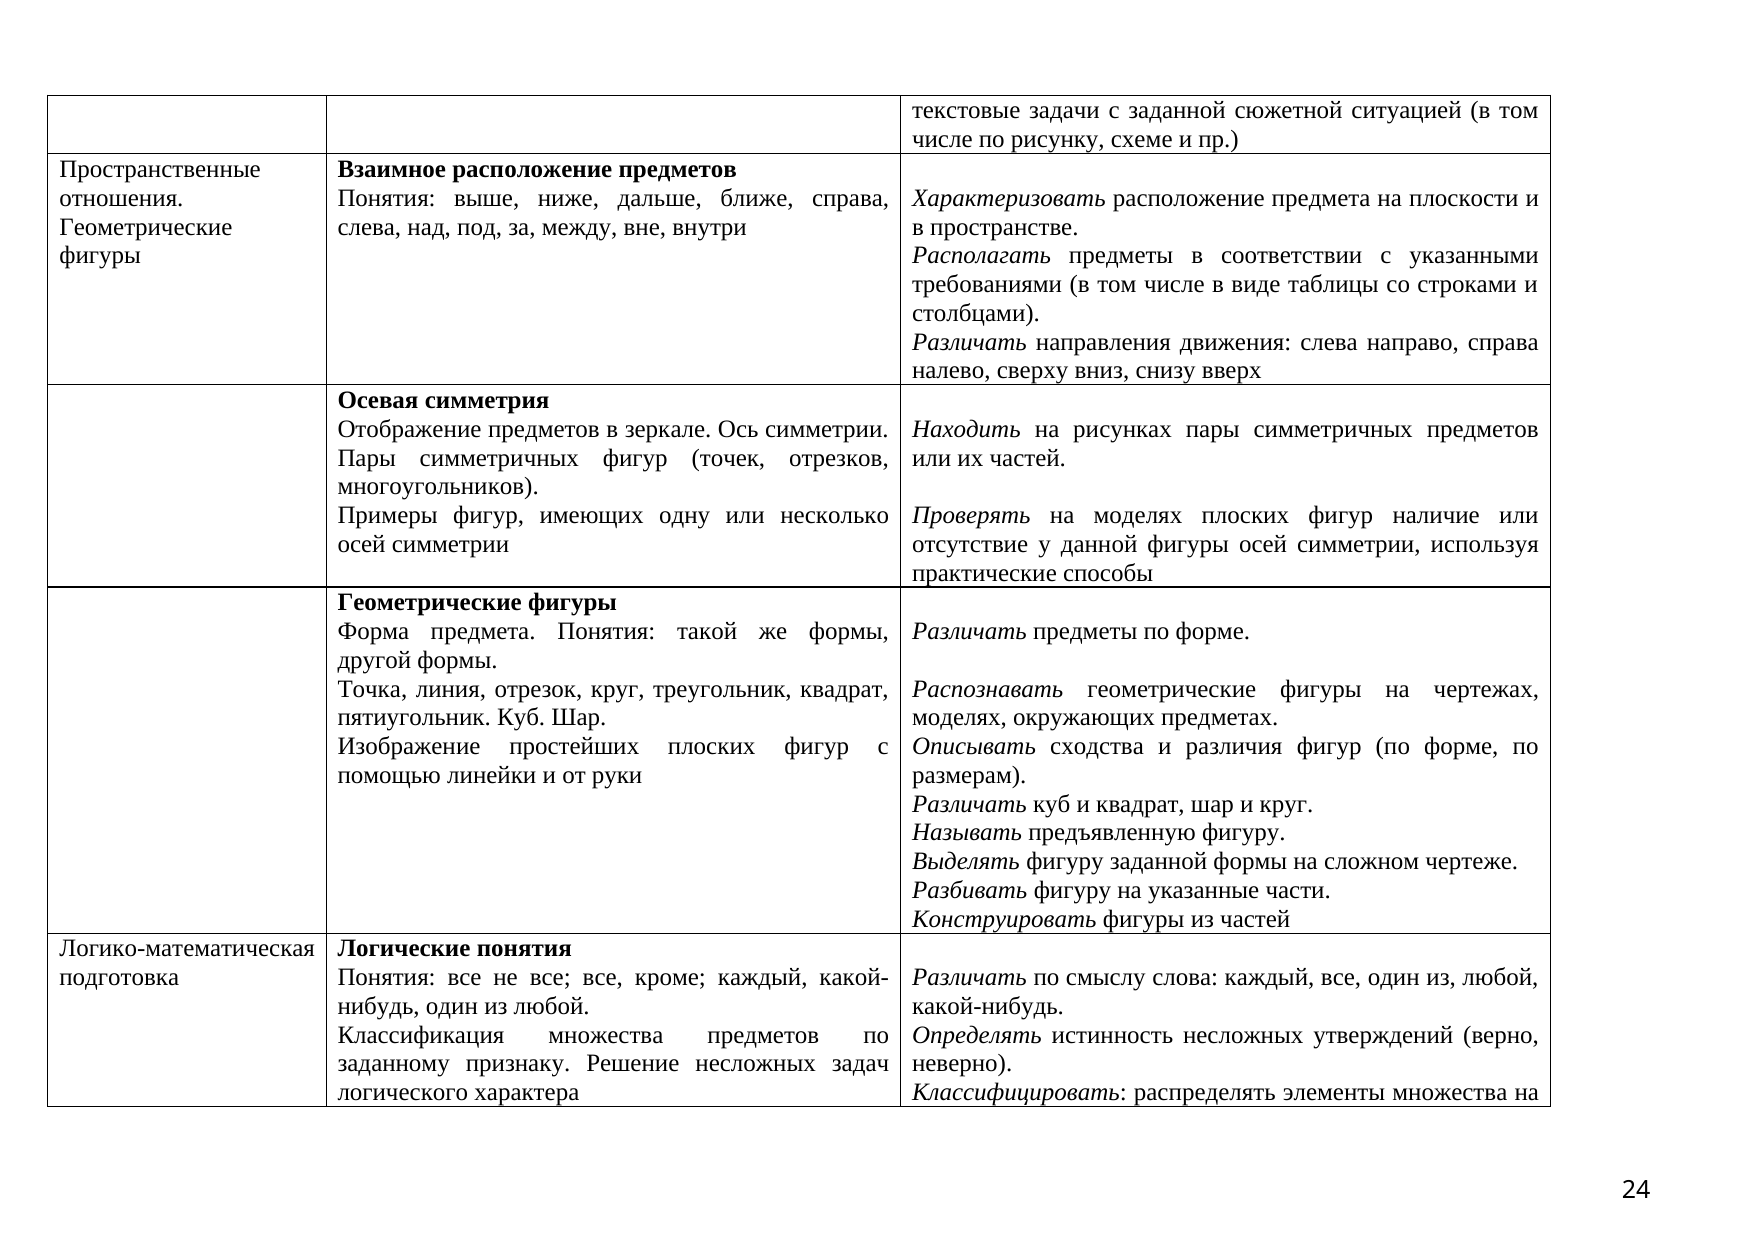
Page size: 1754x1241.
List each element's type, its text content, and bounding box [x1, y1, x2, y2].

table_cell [901, 934, 1550, 1106]
table_cell Характеризовать расположение предмета на плоскости и в пространстве. Располагать предметы в соответствии с указанными требованиями (в том числе в виде таблицы со строками и столбцами). Различать направления движения: слева направо, справа налево, сверху вниз, снизу вверх [901, 154, 1550, 384]
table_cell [48, 934, 326, 1106]
table_cell Находить на рисунках пары симметричных предметов или их частей. Проверять на моделях плоских фигур наличие или отсутствие у данной фигуры осей симметрии, используя практические способы [901, 385, 1550, 586]
table_cell [48, 588, 326, 932]
table_cell [48, 385, 326, 586]
table_cell Взаимное расположение предметов Понятия: выше, ниже, дальше, ближе, справа, слева, над, под, за, между, вне, внутри [327, 154, 900, 384]
table_cell Различать предметы по форме. Распознавать геометрические фигуры на чертежах, моделях, окружающих предметах. Описывать сходства и различия фигур (по форме, по размерам). Различать куб и квадрат, шар и круг. Называть предъявленную фигуру. Выделять фигуру заданной формы на сложном чертеже. Разбивать фигуру на указанные части. Конструировать фигуры из частей [901, 588, 1550, 932]
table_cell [901, 96, 1550, 153]
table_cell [48, 96, 326, 153]
table_cell Геометрические фигуры Форма предмета. Понятия: такой же формы, другой формы. Точка, линия, отрезок, круг, треугольник, квадрат, пятиугольник. Куб. Шар. Изображение простейших плоских фигур с помощью линейки и от руки [327, 588, 900, 932]
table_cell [327, 934, 900, 1106]
table_cell Осевая симметрия Отображение предметов в зеркале. Ось симметрии. Пары симметричных фигур (точек, отрезков, многоугольников). Примеры фигур, имеющих одну или несколько осей симметрии [327, 385, 900, 586]
table_cell Пространственные отношения. Геометрические фигуры [48, 154, 326, 384]
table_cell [327, 96, 900, 153]
